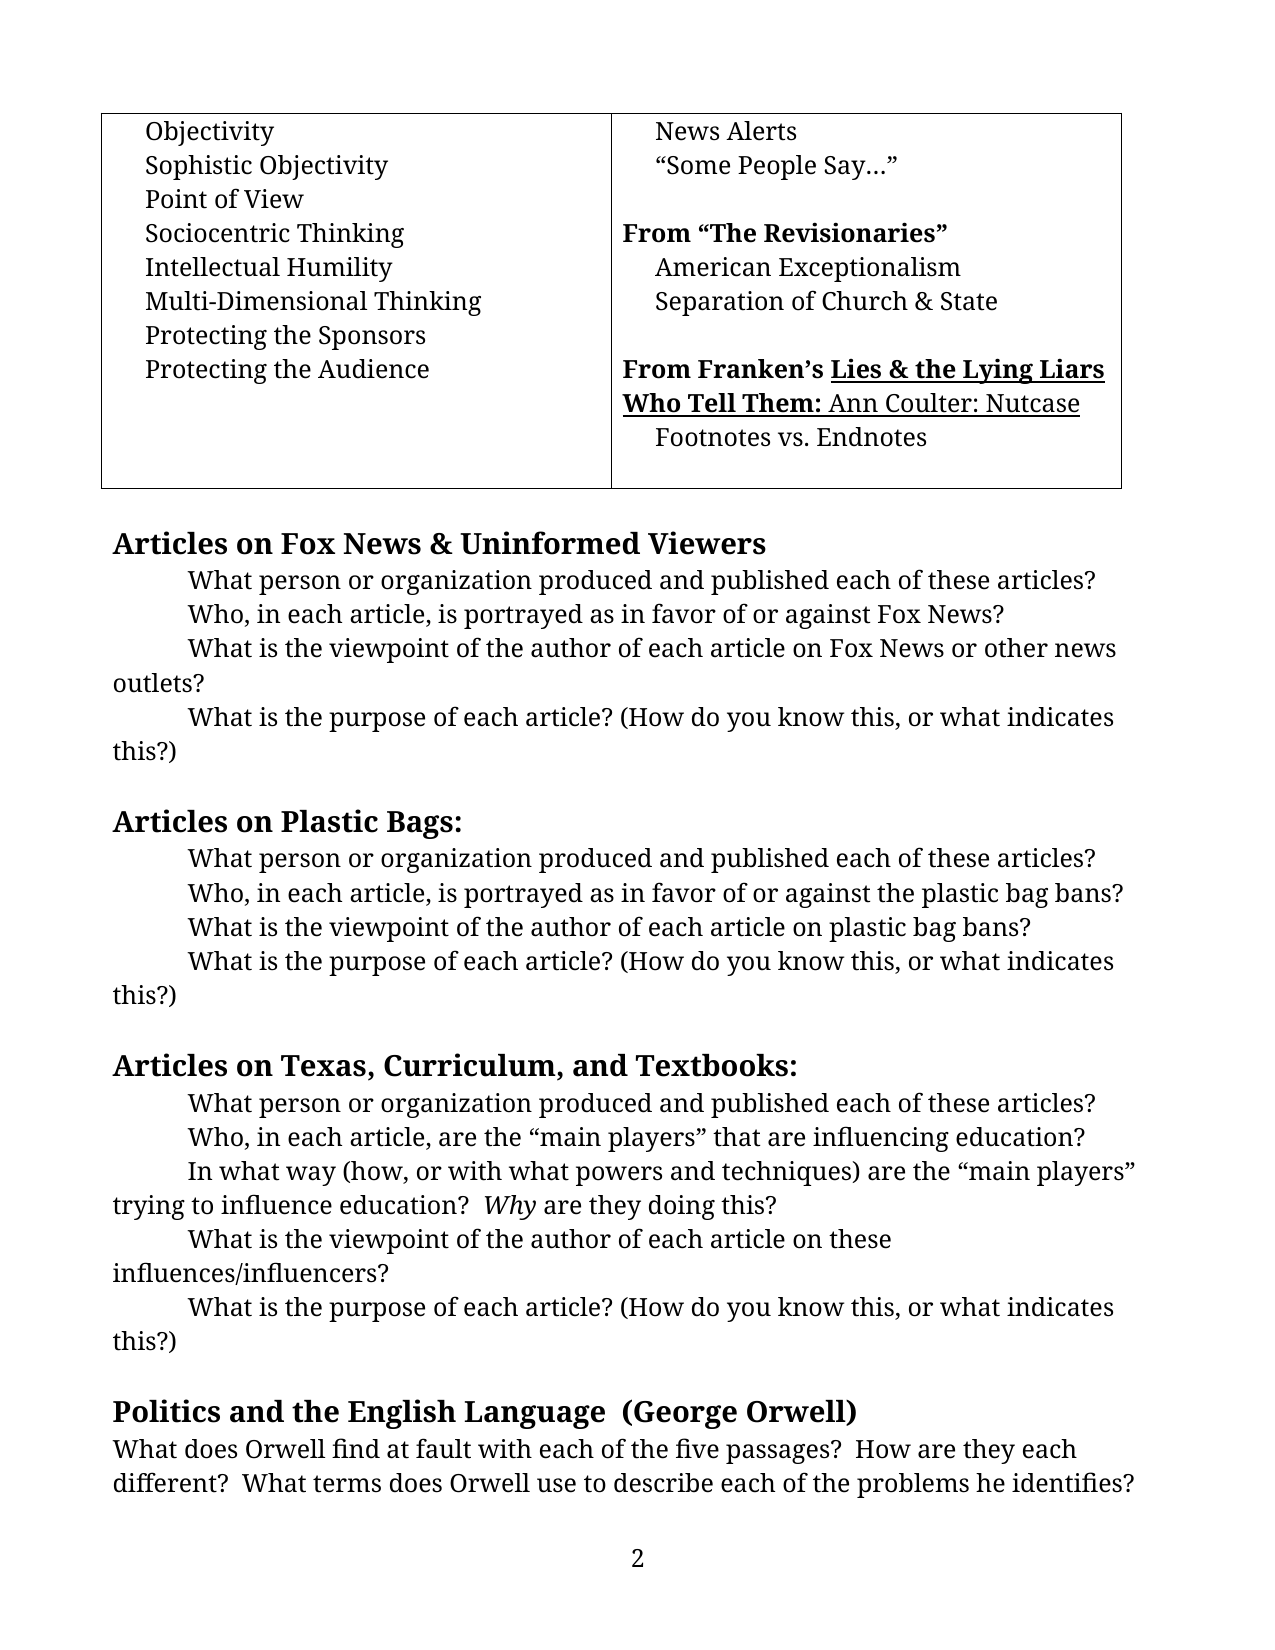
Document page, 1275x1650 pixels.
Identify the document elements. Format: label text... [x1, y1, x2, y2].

text What is the purpose of each article? (How do you know this, or what indicates this?) [112, 943, 1162, 1011]
text Articles on Plastic Bags: [112, 801, 1162, 841]
text What person or organization produced and published each of these articles? [112, 841, 1162, 875]
text What is the purpose of each article? (How do you know this, or what indicates this?) [112, 1289, 1162, 1358]
text Who, in each article, is portrayed as in favor of or against Fox News? [112, 597, 1162, 631]
text Who, in each article, are the “main players” that are influencing education? [112, 1119, 1162, 1153]
text What is the viewpoint of the author of each article on plastic bag bans? [112, 909, 1162, 943]
text Politics and the English Language (George Orwell) [112, 1392, 1162, 1431]
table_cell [102, 114, 611, 488]
text What is the viewpoint of the author of each article on Fox News or other news outlets? [112, 631, 1162, 699]
text Articles on Fox News & Uninformed Viewers What person or organization produced and published each of these articles? [112, 523, 1162, 597]
text What person or organization produced and published each of these articles? [112, 1085, 1162, 1119]
text In what way (how, or with what powers and techniques) are the “main players” trying to influence education? Why are they doing this? [112, 1153, 1162, 1221]
text What is the purpose of each article? (How do you know this, or what indicates this?) [112, 699, 1162, 767]
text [112, 1431, 1162, 1499]
text Who, in each article, is portrayed as in favor of or against the plastic bag bans? [112, 875, 1162, 909]
text Articles on Texas, Curriculum, and Textbooks: [112, 1046, 1162, 1085]
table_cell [612, 114, 1121, 488]
text What is the viewpoint of the author of each article on these influences/influencers? [112, 1221, 1162, 1289]
